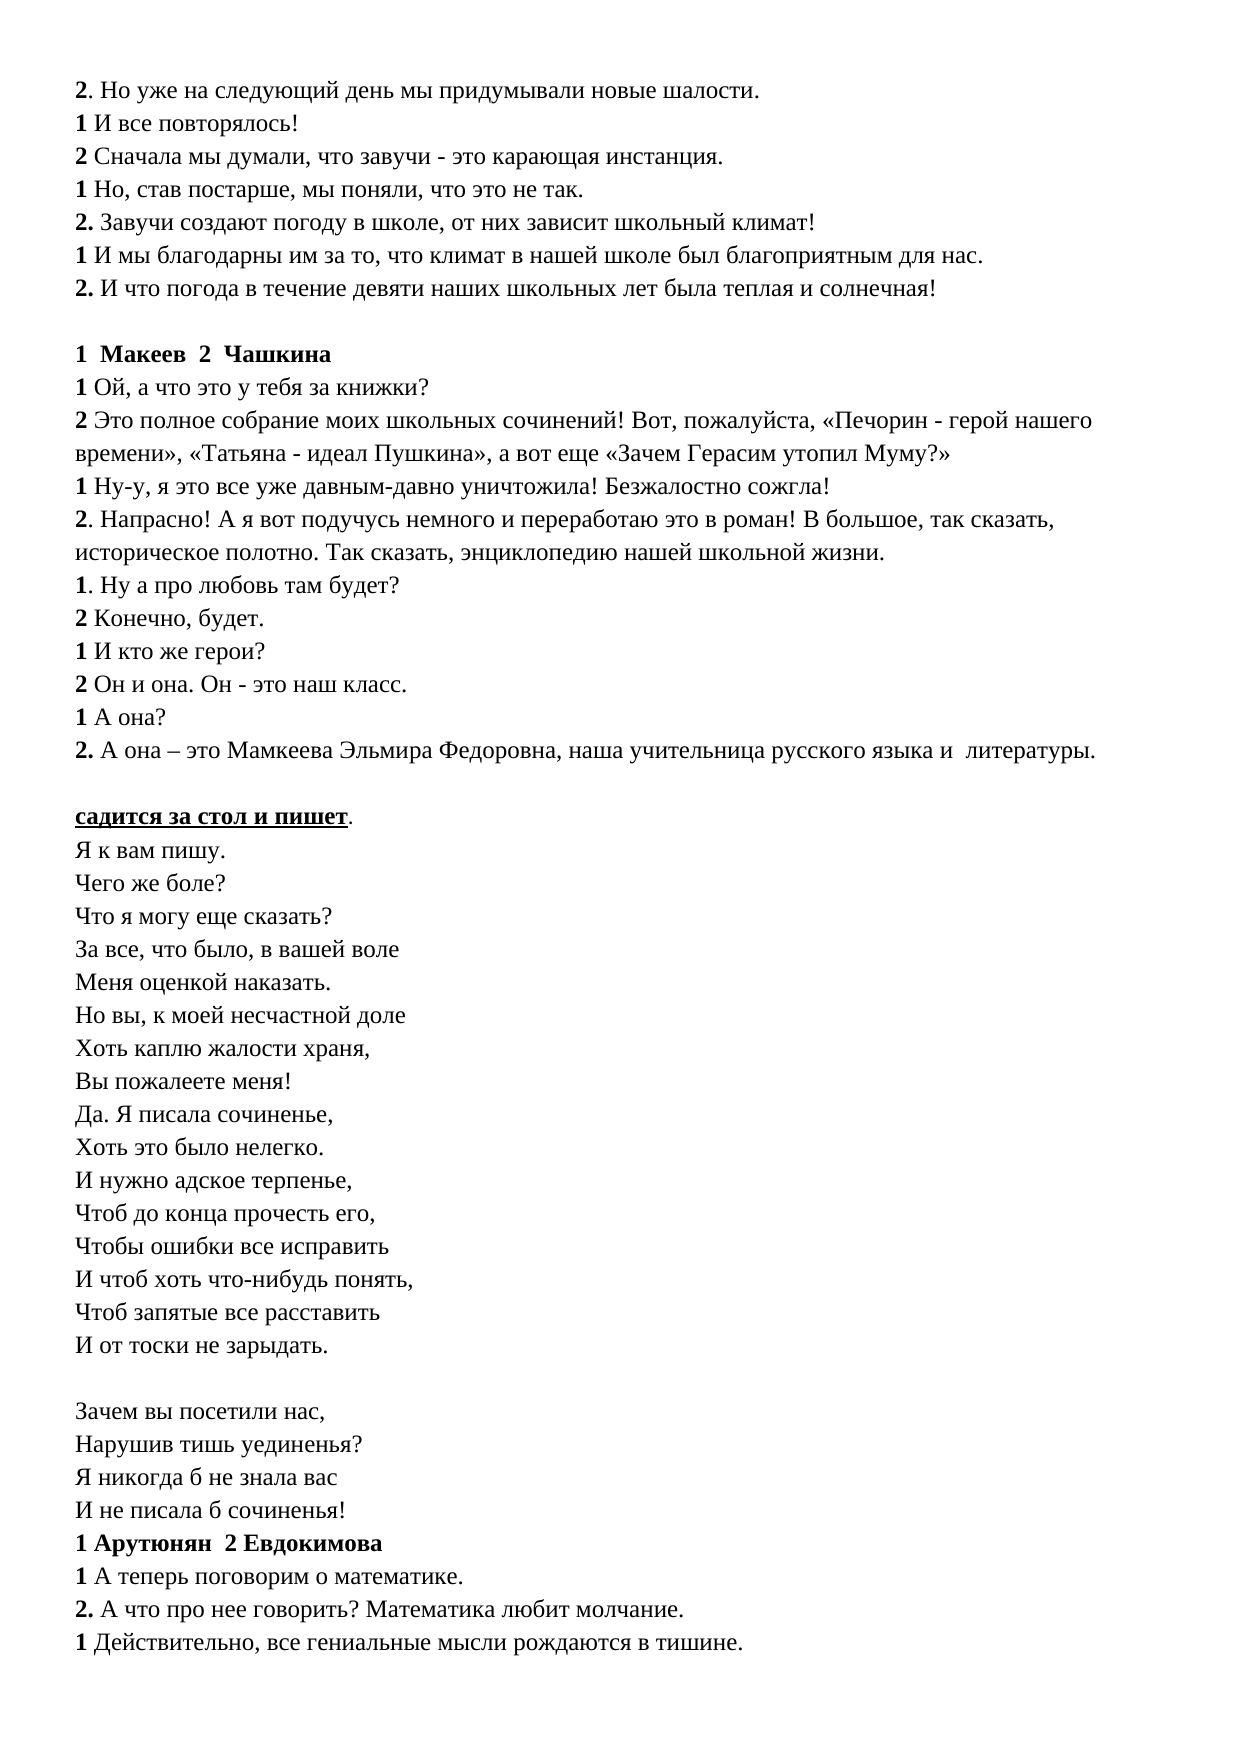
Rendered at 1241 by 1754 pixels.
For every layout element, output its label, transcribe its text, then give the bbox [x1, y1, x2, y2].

text Чтобы ошибки все исправить [75, 1231, 1165, 1260]
text 1 Ой, а что это у тебя за книжки? 2 Это полное собрание моих школьных сочинений! Вот, пожалуйста, «Печорин - герой нашего времени», «Татьяна - идеал Пушкина», а вот еще «Зачем Герасим утопил Муму?» 1 Ну-у, я это все уже давным-давно уничтожила! Безжалостно сожгла! 2. Напрасно! А я вот подучусь немного и переработаю это в роман! В большое, так сказать, историческое полотно. Так сказать, энциклопедию нашей школьной жизни. 1. Ну а про любовь там будет? 2 Конечно, будет. 1 И кто же герои? 2 Он и она. Он - это наш класс. 1 А она? 2. А она – это Мамкеева Эльмира Федоровна, наша учительница русского языка и литературы. [75, 372, 1165, 764]
text Хоть это было нелегко. [75, 1132, 1165, 1161]
text Я никогда б не знала вас [75, 1462, 1165, 1491]
text Да. Я писала сочиненье, [75, 1099, 1165, 1128]
text Я к вам пишу. [75, 835, 1165, 863]
text Что я могу еще сказать? [75, 901, 1165, 929]
text Чтоб до конца прочесть его, [75, 1198, 1165, 1227]
text Но вы, к моей несчастной доле [75, 1000, 1165, 1029]
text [75, 75, 1165, 302]
text И нужно адское терпенье, [75, 1165, 1165, 1194]
text Нарушив тишь уединенья? [75, 1429, 1165, 1458]
text За все, что было, в вашей воле [75, 934, 1165, 963]
text Зачем вы посетили нас, [75, 1396, 1165, 1425]
text садится за стол и пишет. [75, 801, 1165, 831]
text 1 Макеев 2 Чашкина [75, 306, 1165, 368]
text 1 Арутюнян 2 Евдокимова [75, 1528, 1165, 1557]
text И чтоб хоть что-нибудь понять, [75, 1264, 1165, 1293]
text Чего же боле? [75, 868, 1165, 897]
text И от тоски не зарыдать. [75, 1330, 1165, 1359]
text И не писала б сочиненья! [75, 1495, 1165, 1524]
text Чтоб запятые все расставить [75, 1297, 1165, 1326]
text Вы пожалеете меня! [75, 1066, 1165, 1095]
text Меня оценкой наказать. [75, 967, 1165, 996]
text Хоть каплю жалости храня, [75, 1033, 1165, 1062]
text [75, 1561, 1165, 1656]
